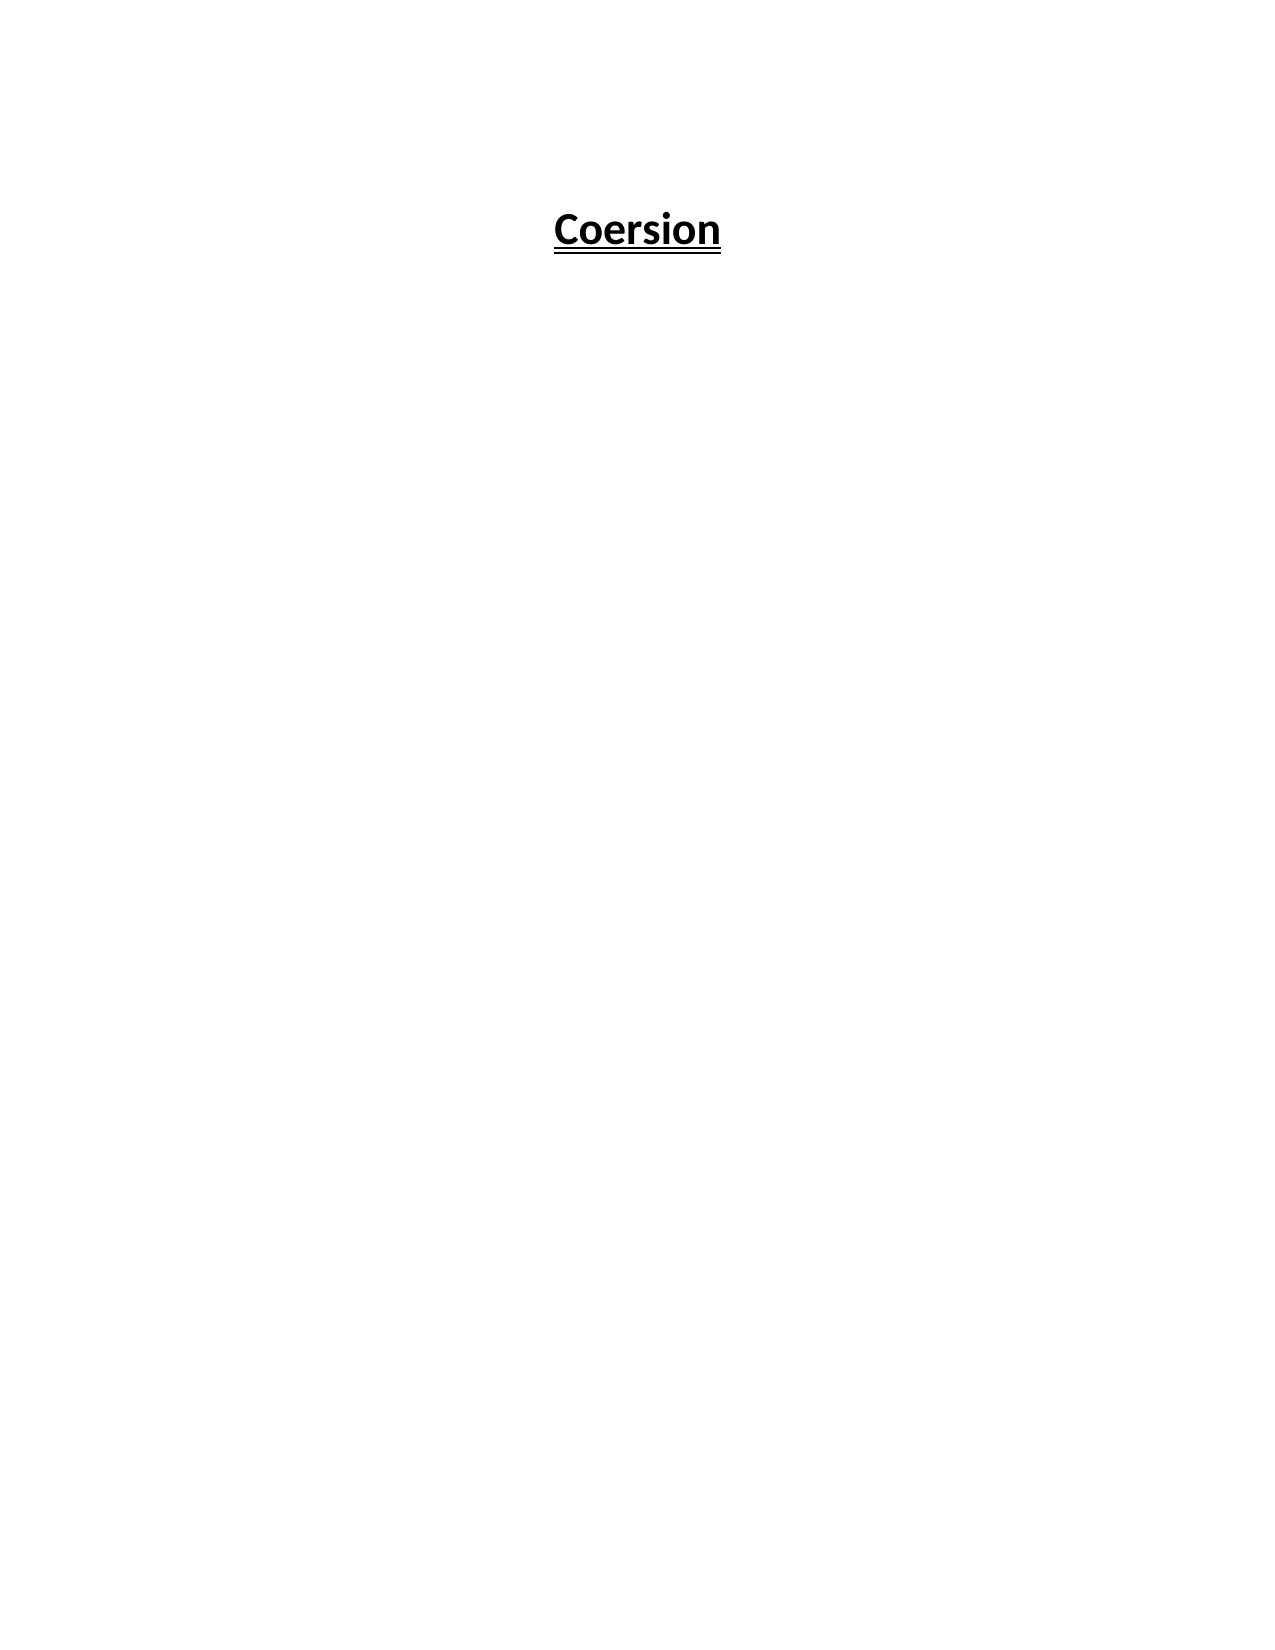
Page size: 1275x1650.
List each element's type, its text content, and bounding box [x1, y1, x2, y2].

subtitle Coersion [150, 200, 1125, 256]
